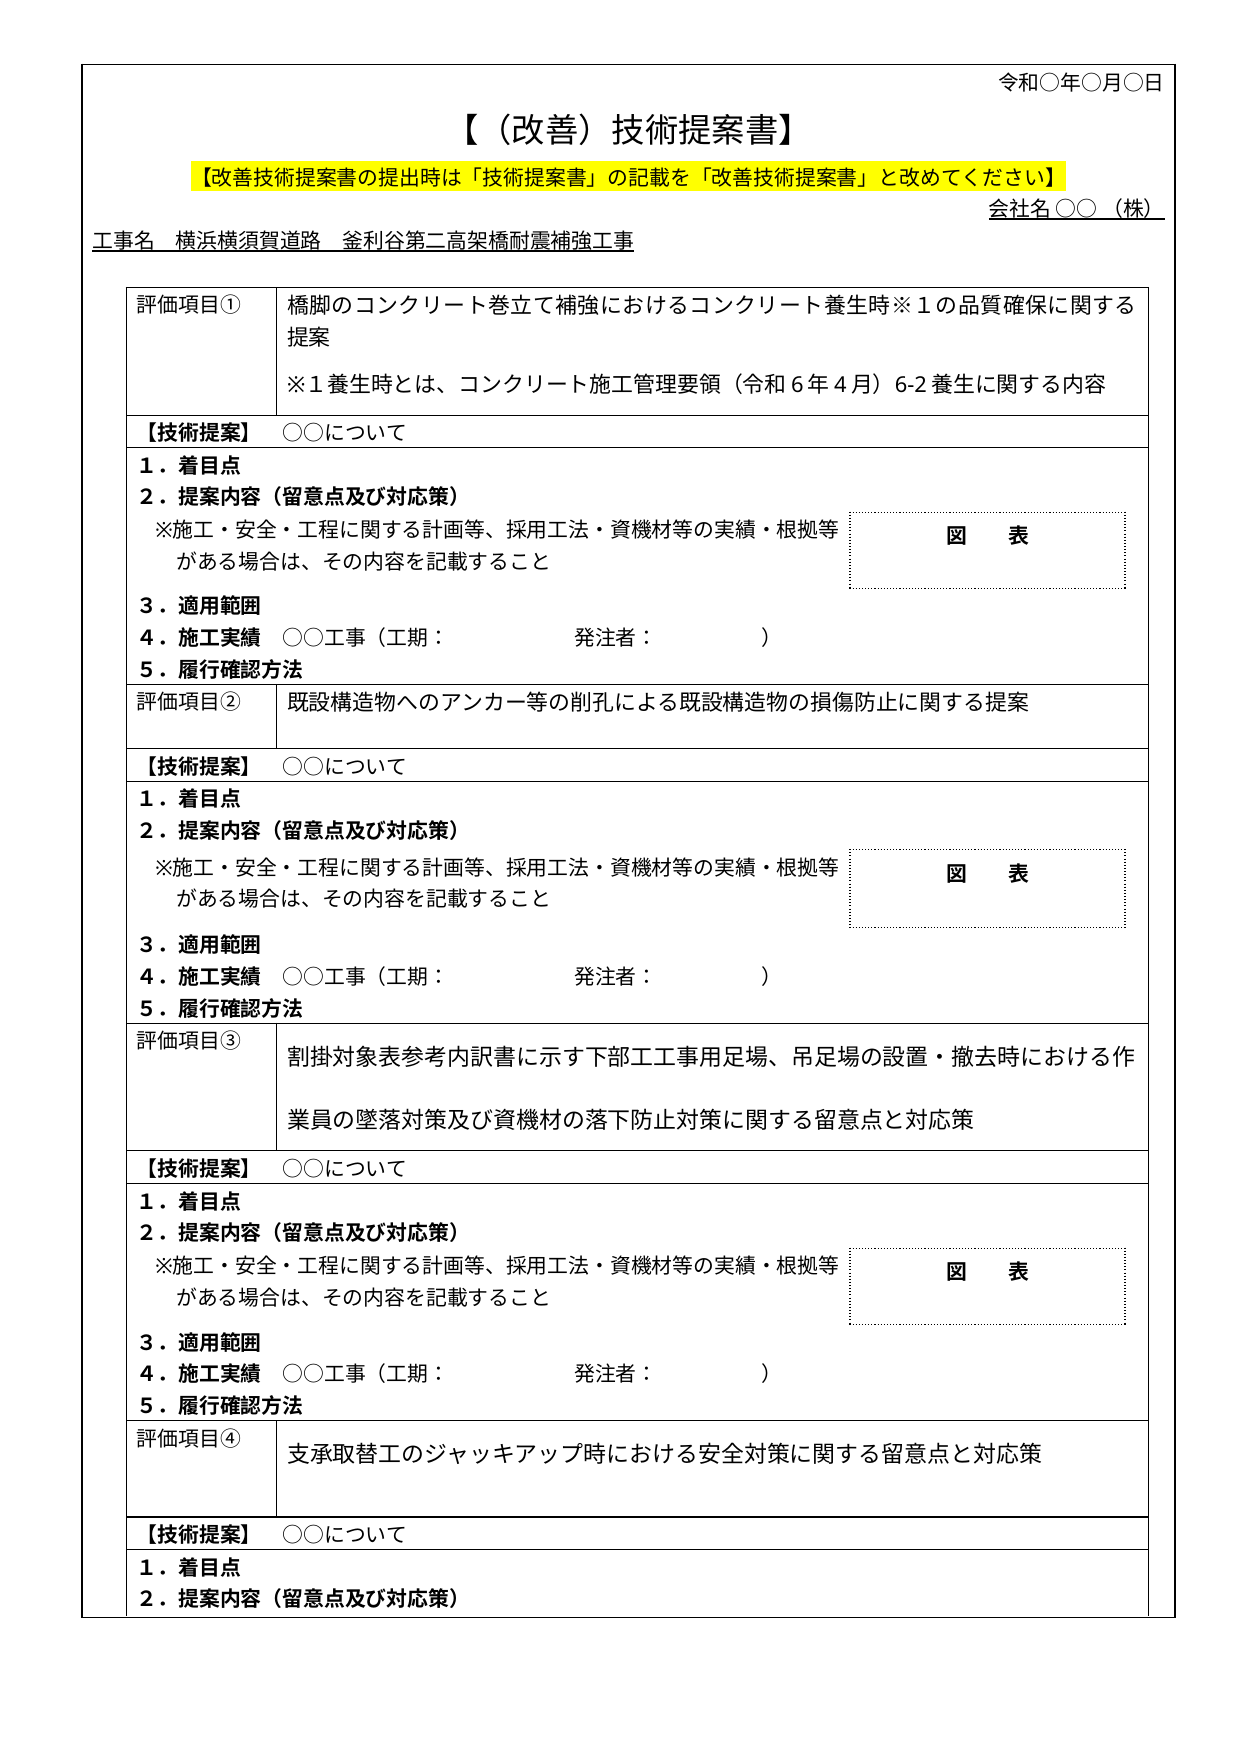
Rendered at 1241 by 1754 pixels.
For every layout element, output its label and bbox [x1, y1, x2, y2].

table_header [83, 65, 1174, 1617]
